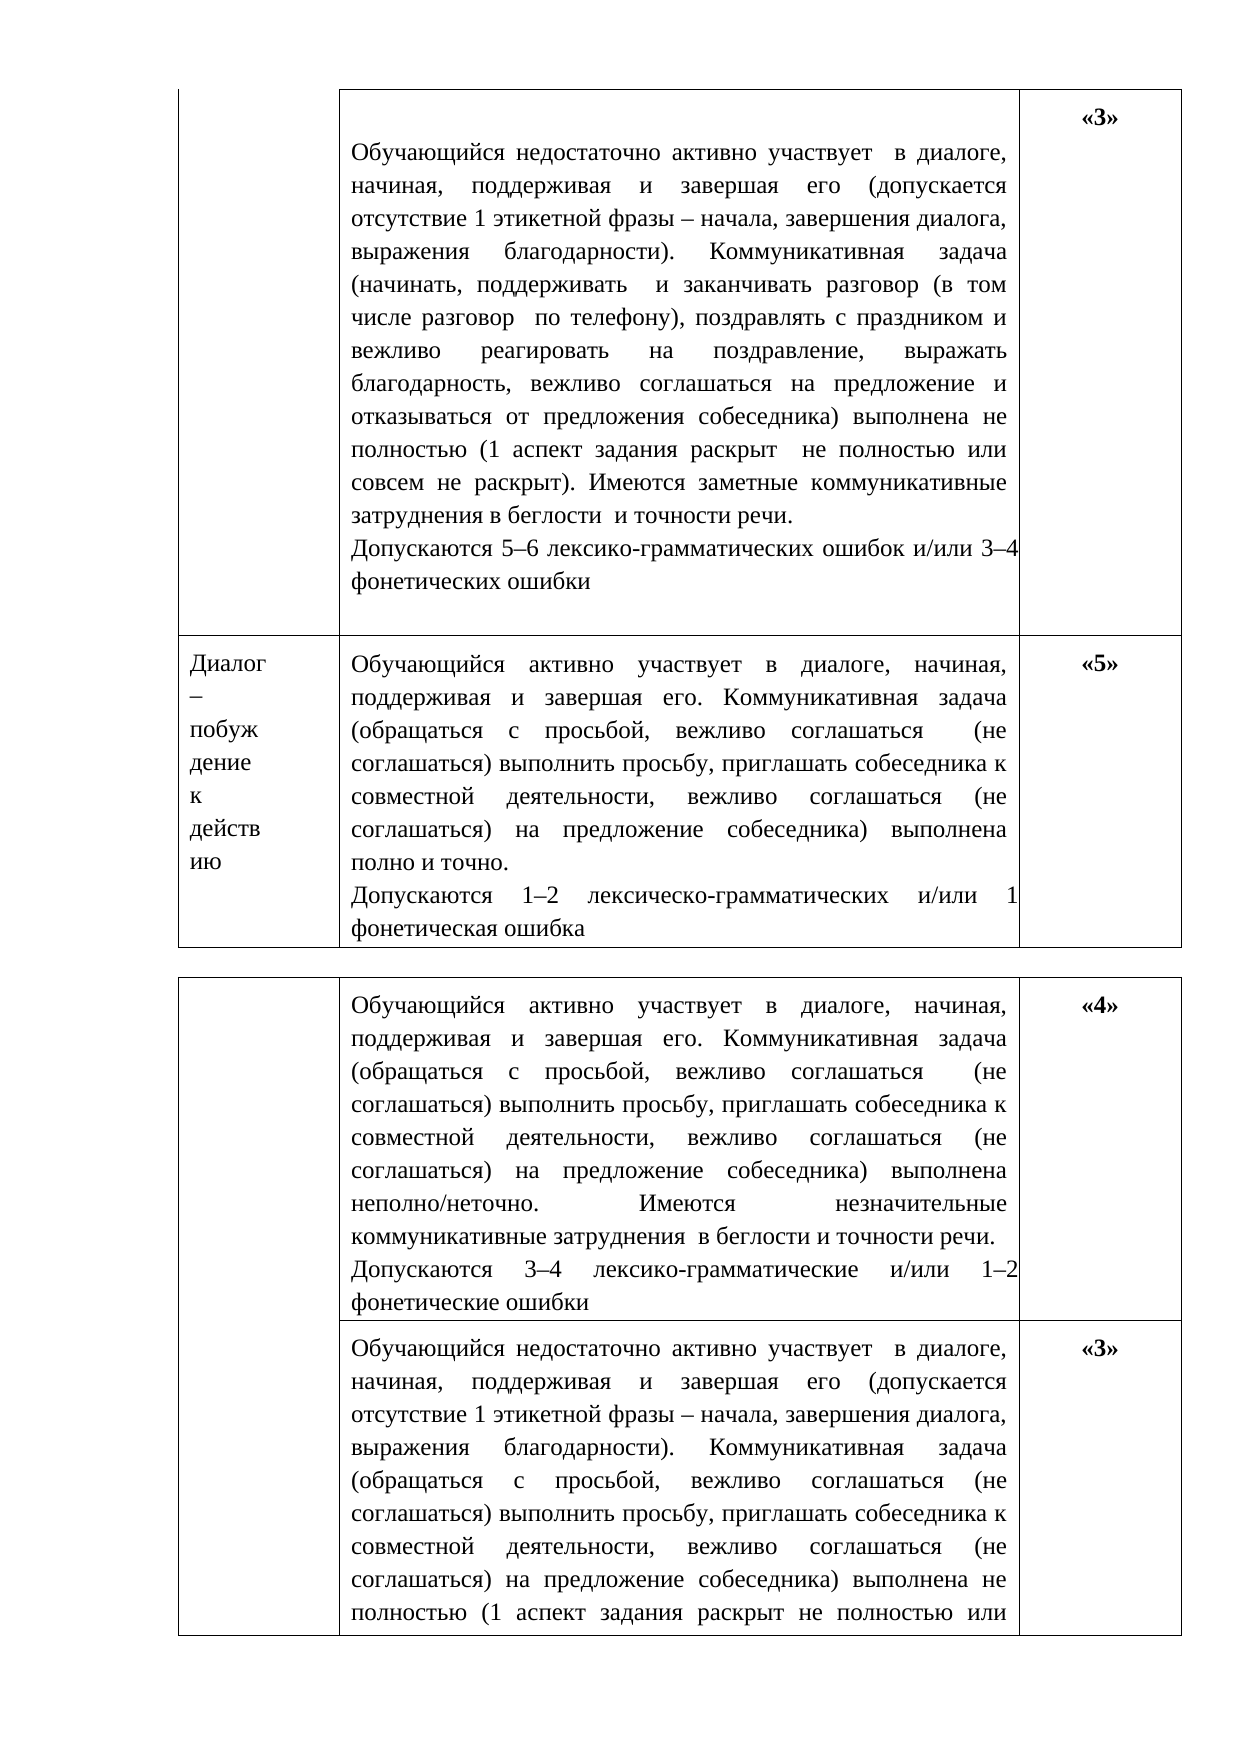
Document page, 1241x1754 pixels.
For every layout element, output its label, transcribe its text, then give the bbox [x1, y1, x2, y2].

table_header Обучающийся недостаточно активно участвует в диалоге, начиная, поддерживая и завершая его (допускается отсутствие 1 этикетной фразы – начала, завершения диалога, выражения благодарности). Коммуникативная задача (начинать, поддерживать и заканчивать разговор (в том числе разговор по телефону), поздравлять с праздником и вежливо реагировать на поздравление, выражать благодарность, вежливо соглашаться на предложение и отказываться от предложения собеседника) выполнена не полностью (1 аспект задания раскрыт не полностью или совсем не раскрыт). Имеются заметные коммуникативные затруднения в беглости и точности речи. Допускаются 5–6 лексико-грамматических ошибок и/или 3–4 фонетических ошибки [340, 90, 1019, 634]
table_cell Диалог – побуждение к действию [179, 636, 339, 947]
table_header [179, 89, 339, 634]
table_header [179, 978, 339, 1635]
table_header Обучающийся активно участвует в диалоге, начиная, поддерживая и завершая его. Коммуникативная задача (обращаться с просьбой, вежливо соглашаться (не соглашаться) выполнить просьбу, приглашать собеседника к совместной деятельности, вежливо соглашаться (не соглашаться) на предложение собеседника) выполнена неполно/неточно. Имеются незначительные коммуникативные затруднения в беглости и точности речи. Допускаются 3–4 лексико-грамматические и/или 1–2 фонетические ошибки [340, 978, 1019, 1320]
table_cell «3» [1020, 1321, 1181, 1635]
table_header «3» [1020, 90, 1181, 634]
table_cell «5» [1020, 636, 1181, 947]
table_header «4» [1020, 978, 1181, 1320]
table_cell Обучающийся активно участвует в диалоге, начиная, поддерживая и завершая его. Коммуникативная задача (обращаться с просьбой, вежливо соглашаться (не соглашаться) выполнить просьбу, приглашать собеседника к совместной деятельности, вежливо соглашаться (не соглашаться) на предложение собеседника) выполнена полно и точно. Допускаются 1–2 лексическо-грамматических и/или 1 фонетическая ошибка [340, 636, 1019, 947]
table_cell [340, 1321, 1019, 1635]
